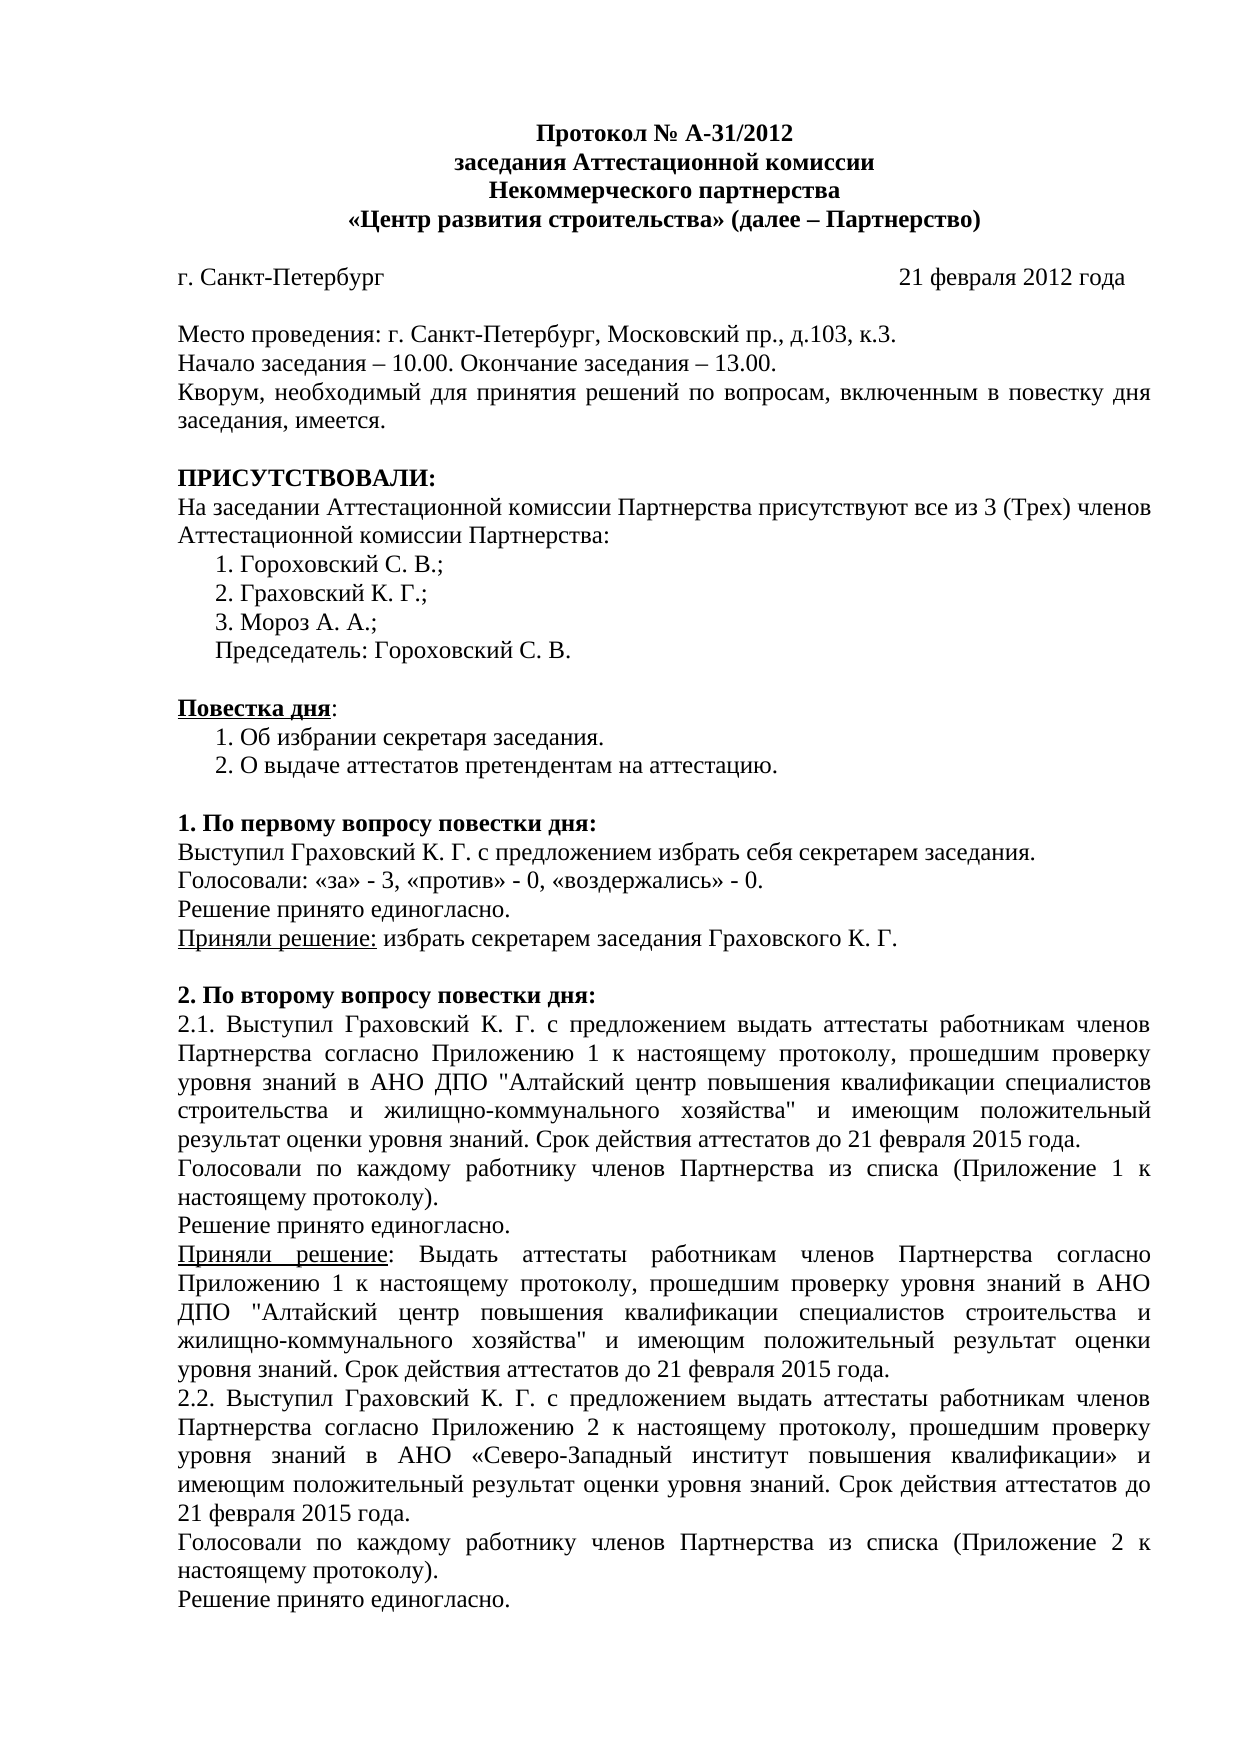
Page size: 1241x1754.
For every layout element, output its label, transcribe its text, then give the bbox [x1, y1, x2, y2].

text Приняли решение: избрать секретарем заседания Граховского К. Г. [177, 923, 1152, 952]
text Решение принято единогласно. [177, 894, 1152, 923]
text 2. Граховский К. Г.; [215, 578, 1152, 607]
text На заседании Аттестационной комиссии Партнерства присутствуют все из 3 (Трех) членов Аттестационной комиссии Партнерства: [177, 492, 1152, 549]
text Выступил Граховский К. Г. с предложением избрать себя секретарем заседания. [177, 837, 1152, 866]
text Голосовали по каждому работнику членов Партнерства из списка (Приложение 2 к настоящему протоколу). [177, 1527, 1152, 1584]
text Голосовали: «за» - 3, «против» - 0, «воздержались» - 0. [177, 866, 1152, 894]
text Приняли решение: Выдать аттестаты работникам членов Партнерства согласно Приложению 1 к настоящему протоколу, прошедшим проверку уровня знаний в АНО ДПО "Алтайский центр повышения квалификации специалистов строительства и жилищно-коммунального хозяйства" и имеющим положительный результат оценки уровня знаний. Срок действия аттестатов до 21 февраля 2015 года. [177, 1239, 1152, 1383]
text 2.1. Выступил Граховский К. Г. с предложением выдать аттестаты работникам членов Партнерства согласно Приложению 1 к настоящему протоколу, прошедшим проверку уровня знаний в АНО ДПО "Алтайский центр повышения квалификации специалистов строительства и жилищно-коммунального хозяйства" и имеющим положительный результат оценки уровня знаний. Срок действия аттестатов до 21 февраля 2015 года. [177, 1009, 1152, 1153]
text Голосовали по каждому работнику членов Партнерства из списка (Приложение 1 к настоящему протоколу). [177, 1153, 1152, 1211]
text заседания Аттестационной комиссии [177, 147, 1152, 176]
text Кворум, необходимый для принятия решений по вопросам, включенным в повестку дня заседания, имеется. [177, 377, 1152, 434]
text Место проведения: г. Санкт-Петербург, Московский пр., д.103, к.3. [177, 319, 1152, 348]
text «Центр развития строительства» (далее – Партнерство) [177, 204, 1152, 233]
text 1. Об избрании секретаря заседания. [215, 722, 1152, 751]
text Некоммерческого партнерства [177, 176, 1152, 204]
text 2. По второму вопросу повестки дня: [177, 981, 1152, 1009]
text 1. По первому вопросу повестки дня: [177, 808, 1152, 837]
text ПРИСУТСТВОВАЛИ: [177, 463, 1152, 492]
text Повестка дня: [177, 693, 1152, 722]
text 3. Мороз А. А.; [215, 607, 1152, 636]
text Председатель: Гороховский С. В. [215, 636, 1152, 664]
text Начало заседания – 10.00. Окончание заседания – 13.00. [177, 348, 1152, 377]
text г. Санкт-Петербург 21 февраля 2012 года [177, 262, 1152, 291]
text 1. Гороховский С. В.; [215, 549, 1152, 578]
text Решение принято единогласно. [177, 1584, 1152, 1613]
text 2.2. Выступил Граховский К. Г. с предложением выдать аттестаты работникам членов Партнерства согласно Приложению 2 к настоящему протоколу, прошедшим проверку уровня знаний в АНО «Северо-Западный институт повышения квалификации» и имеющим положительный результат оценки уровня знаний. Срок действия аттестатов до 21 февраля 2015 года. [177, 1383, 1152, 1527]
text Решение принято единогласно. [177, 1211, 1152, 1239]
text 2. О выдаче аттестатов претендентам на аттестацию. [215, 751, 1152, 779]
text Протокол № А-31/2012 [177, 118, 1152, 147]
